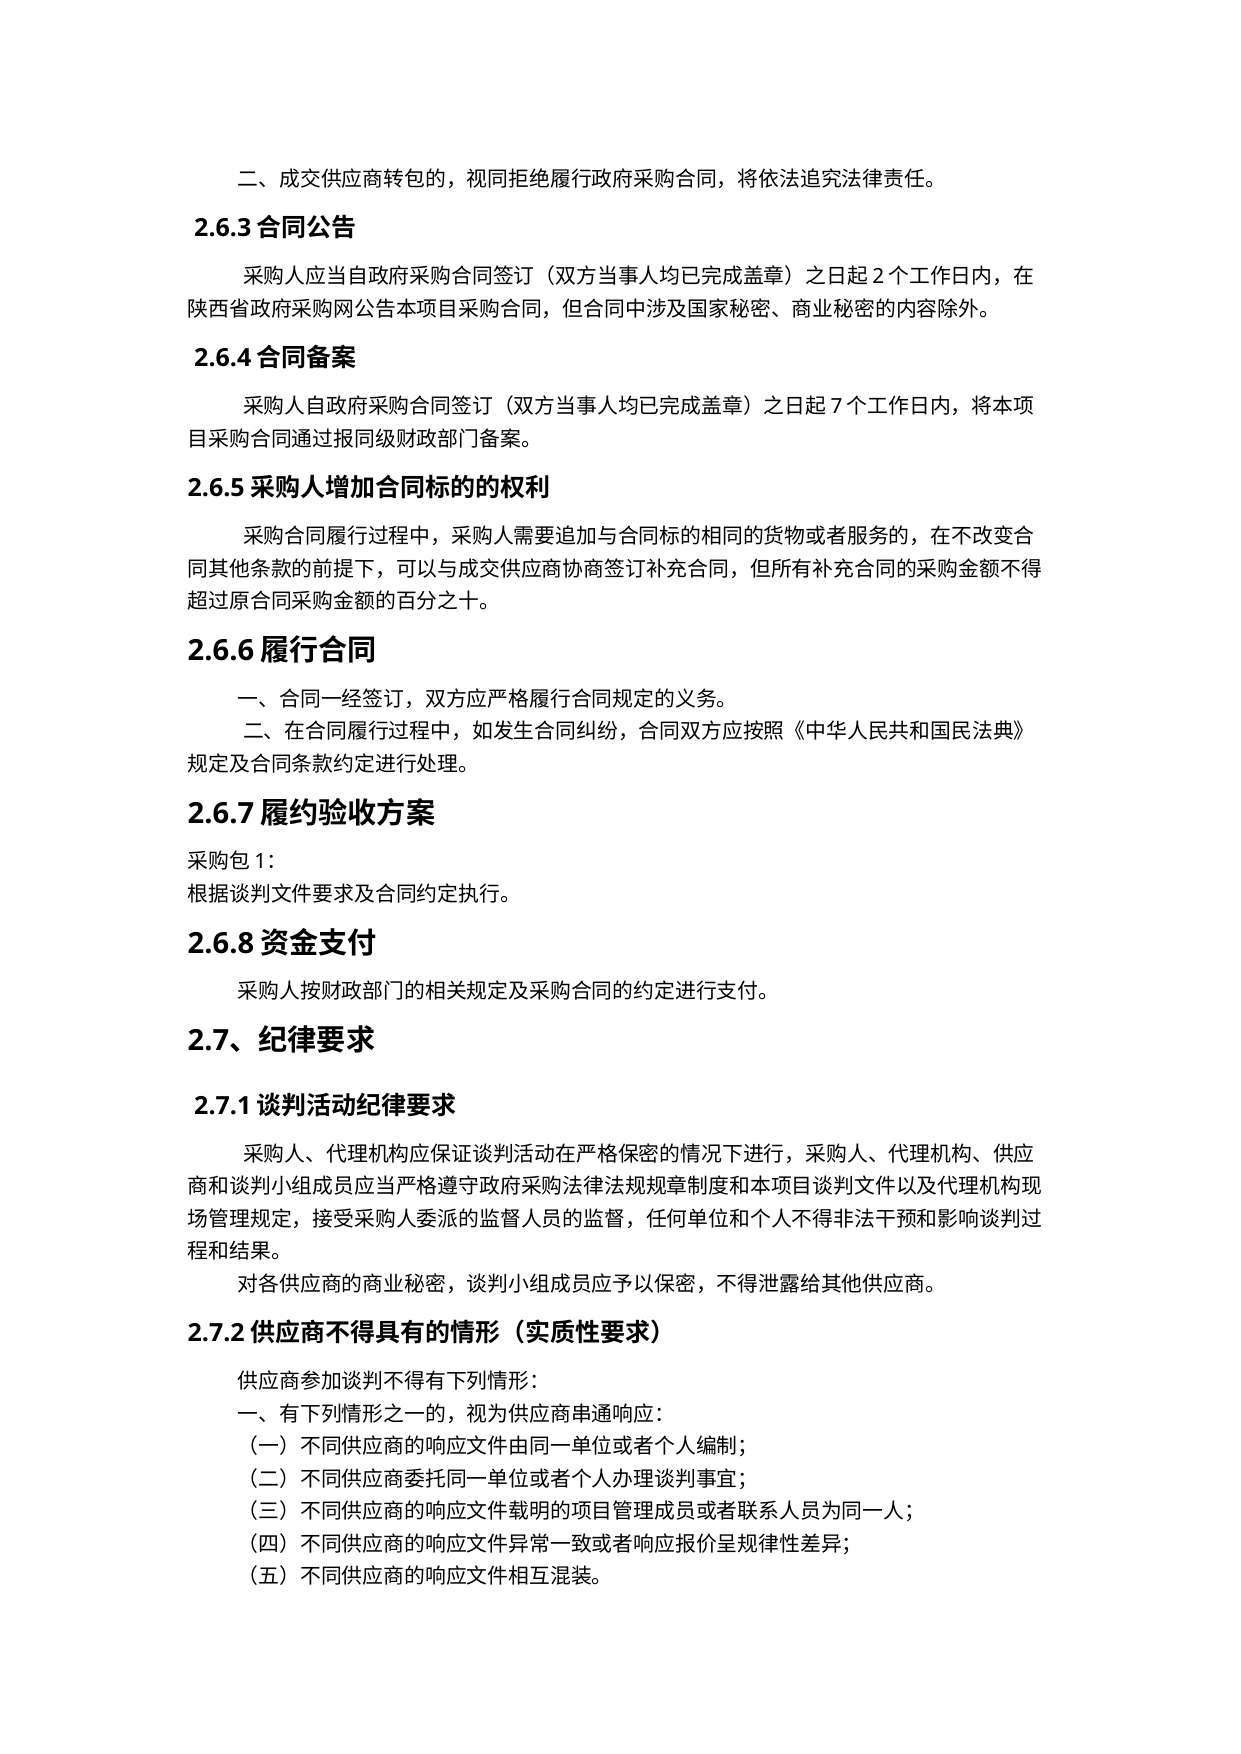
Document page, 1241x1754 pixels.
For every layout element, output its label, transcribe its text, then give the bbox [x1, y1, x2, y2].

text 对各供应商的商业秘密，谈判小组成员应予以保密，不得泄露给其他供应商。 [187, 1267, 1053, 1299]
text 根据谈判文件要求及合同约定执行。 [187, 877, 1053, 909]
text 采购人、代理机构应保证谈判活动在严格保密的情况下进行，采购人、代理机构、供应商和谈判小组成员应当严格遵守政府采购法律法规规章制度和本项目谈判文件以及代理机构现场管理规定，接受采购人委派的监督人员的监督，任何单位和个人不得非法干预和影响谈判过程和结果。 [187, 1137, 1053, 1267]
text （二）不同供应商委托同一单位或者个人办理谈判事宜； [187, 1462, 1053, 1494]
text 2.6.6履行合同 [187, 617, 1053, 682]
text 采购人应当自政府采购合同签订（双方当事人均已完成盖章）之日起2个工作日内，在陕西省政府采购网公告本项目采购合同，但合同中涉及国家秘密、商业秘密的内容除外。 [187, 259, 1053, 324]
text 二、在合同履行过程中，如发生合同纠纷，合同双方应按照《中华人民共和国民法典》规定及合同条款约定进行处理。 [187, 714, 1053, 779]
text 2.6.7履约验收方案 [187, 779, 1053, 844]
text 一、合同一经签订，双方应严格履行合同规定的义务。 [187, 682, 1053, 714]
text 2.7.2供应商不得具有的情形（实质性要求） [187, 1299, 1053, 1364]
text 供应商参加谈判不得有下列情形： [187, 1364, 1053, 1397]
text 2.6.3合同公告 [187, 194, 1053, 259]
text 2.6.8资金支付 [187, 909, 1053, 974]
text 采购合同履行过程中，采购人需要追加与合同标的相同的货物或者服务的，在不改变合同其他条款的前提下，可以与成交供应商协商签订补充合同，但所有补充合同的采购金额不得超过原合同采购金额的百分之十。 [187, 519, 1053, 617]
text 2.6.5采购人增加合同标的的权利 [187, 454, 1053, 519]
text 2.7.1谈判活动纪律要求 [187, 1072, 1053, 1137]
text 采购人自政府采购合同签订（双方当事人均已完成盖章）之日起7个工作日内，将本项目采购合同通过报同级财政部门备案。 [187, 389, 1053, 454]
text （一）不同供应商的响应文件由同一单位或者个人编制； [187, 1429, 1053, 1462]
text 二、成交供应商转包的，视同拒绝履行政府采购合同，将依法追究法律责任。 [187, 162, 1053, 194]
text 采购包1： [187, 844, 1053, 877]
text 采购人按财政部门的相关规定及采购合同的约定进行支付。 [187, 974, 1053, 1007]
text （三）不同供应商的响应文件载明的项目管理成员或者联系人员为同一人； [187, 1494, 1053, 1527]
text 2.6.4合同备案 [187, 324, 1053, 389]
text 一、有下列情形之一的，视为供应商串通响应： [187, 1397, 1053, 1429]
text （五）不同供应商的响应文件相互混装。 [187, 1559, 1053, 1592]
text （四）不同供应商的响应文件异常一致或者响应报价呈规律性差异； [187, 1527, 1053, 1559]
text 2.7、纪律要求 [187, 1007, 1053, 1072]
